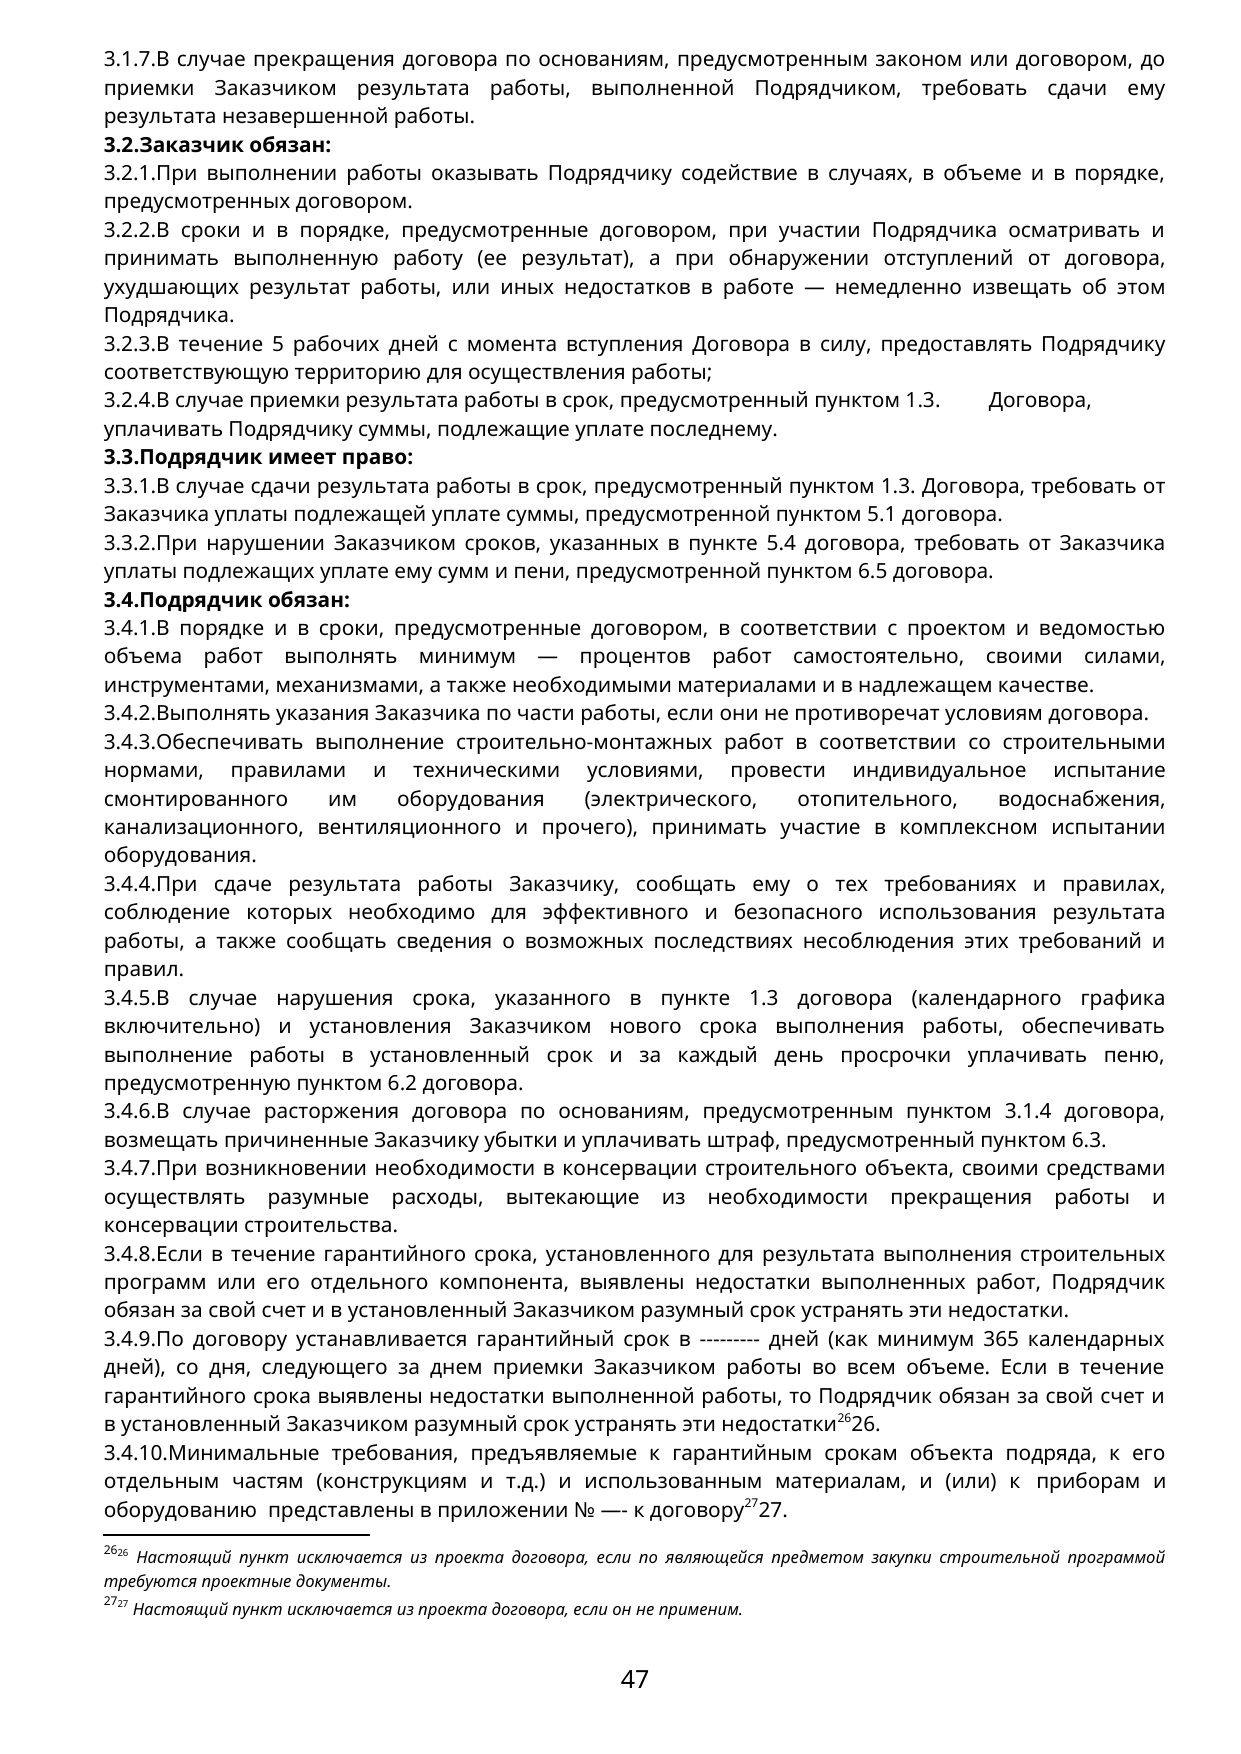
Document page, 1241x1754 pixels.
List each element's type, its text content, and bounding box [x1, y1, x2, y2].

text 3.2.1.При выполнении работы оказывать Подрядчику содействие в случаях, в объеме и в порядке, предусмотренных договором. [103, 158, 1166, 215]
text 3.4.10.Минимальные требования, предъявляемые к гарантийным срокам объекта подряда, к его отдельным частям (конструкциям и т.д.) и использованным материалам, и (или) к приборам и оборудованию представлены в приложении № —- к договору27. [103, 1438, 1166, 1523]
text 3.4.6.В случае расторжения договора по основаниям, предусмотренным пунктом 3.1.4 договора, возмещать причиненные Заказчику убытки и уплачивать штраф, предусмотренный пунктом 6.3. [103, 1097, 1166, 1153]
text 3.4.Подрядчик обязан: [103, 585, 1166, 613]
text 3.4.8.Если в течение гарантийного срока, установленного для результата выполнения строительных программ или его отдельного компонента, выявлены недостатки выполненных работ, Подрядчик обязан за свой счет и в установленный Заказчиком разумный срок устранять эти недостатки. [103, 1239, 1166, 1324]
text 3.1.7.В случае прекращения договора по основаниям, предусмотренным законом или договором, до приемки Заказчиком результата работы, выполненной Подрядчиком, требовать сдачи ему результата незавершенной работы. [103, 44, 1166, 130]
text 3.4.3.Обеспечивать выполнение строительно-монтажных работ в соответствии со строительными нормами, правилами и техническими условиями, провести индивидуальнoe испытание смонтированного им оборудования (электрического, отопительного, водоснабжения, канализационного, вентиляционного и прочего), принимать участие в комплексном испытании оборудования. [103, 727, 1166, 869]
text 3.2.2.В сроки и в порядке, предусмотренные договором, при участии Подрядчика осматривать и принимать выполненную работу (ее результат), а при обнаружении отступлений от договора, ухудшающих результат работы, или иных недостатков в работе — немедленно извещать об этом Подрядчика. [103, 215, 1166, 329]
text 3.2.3.В течение 5 рабочих дней с момента вступления Договора в силу, предоставлять Подрядчику соответствующую территорию для осуществления работы; [103, 329, 1166, 386]
text 3.4.9.По договору устанавливается гарантийный срок в --------- дней (как минимум 365 календарных дней), со дня, следующего за днем приемки Заказчиком работы во всем объеме. Если в течение гарантийного срока выявлены недостатки выполненной работы, то Подрядчик обязан за свой счет и в установленный Заказчиком разумный срок устранять эти недостатки26. [103, 1324, 1166, 1438]
text 3.2.4.В случае приемки результата работы в срок, предусмотренный пунктом 1.3. Договора, уплачивать Подрядчику суммы, подлежащие уплате последнему. [103, 386, 1166, 442]
text 3.3.Подрядчик имеет право: [103, 442, 1166, 471]
text 3.2.Заказчик обязан: [103, 130, 1166, 158]
text 3.4.7.При возникновении необходимости в консервации строительного объекта, своими средствами осуществлять разумные расходы, вытекающие из необходимости прекращения работы и консервации строительства. [103, 1153, 1166, 1239]
text 3.4.1.В порядке и в сроки, предусмотренные договором, в соответствии с проектом и ведомостью объема работ выполнять минимум — процентов работ самостоятельно, своими силами, инструментами, механизмами, а также необходимыми материалами и в надлежащем качестве. [103, 613, 1166, 698]
text 3.4.2.Выполнять указания Заказчика по части работы, если они не противоречат условиям договора. [103, 698, 1166, 727]
text 3.3.1.В случае сдачи результата работы в срок, предусмотренный пунктом 1.3. Договора, требовать от Заказчика уплаты подлежащей уплате суммы, предусмотренной пунктом 5.1 договора. [103, 471, 1166, 528]
text 3.3.2.При нарушении Заказчиком сроков, указанных в пункте 5.4 договора, требовать от Заказчика уплаты подлежащих уплате ему сумм и пени, предусмотренной пунктом 6.5 договора. [103, 528, 1166, 585]
text 3.4.4.При сдаче результата работы Заказчику, сообщать ему о тех требованиях и правилах, соблюдение которых необходимо для эффективного и безопасного использования результата работы, а также сообщать сведения о возможных последствиях несоблюдения этих требований и правил. [103, 869, 1166, 983]
text 3.4.5.В случае нарушения срока, указанного в пункте 1.3 договора (календарного графика включительно) и установления Заказчиком нового срока выполнения работы, обеспечивать выполнение работы в установленный срок и за каждый день просрочки уплачивать пеню, предусмотренную пунктом 6.2 договора. [103, 983, 1166, 1097]
